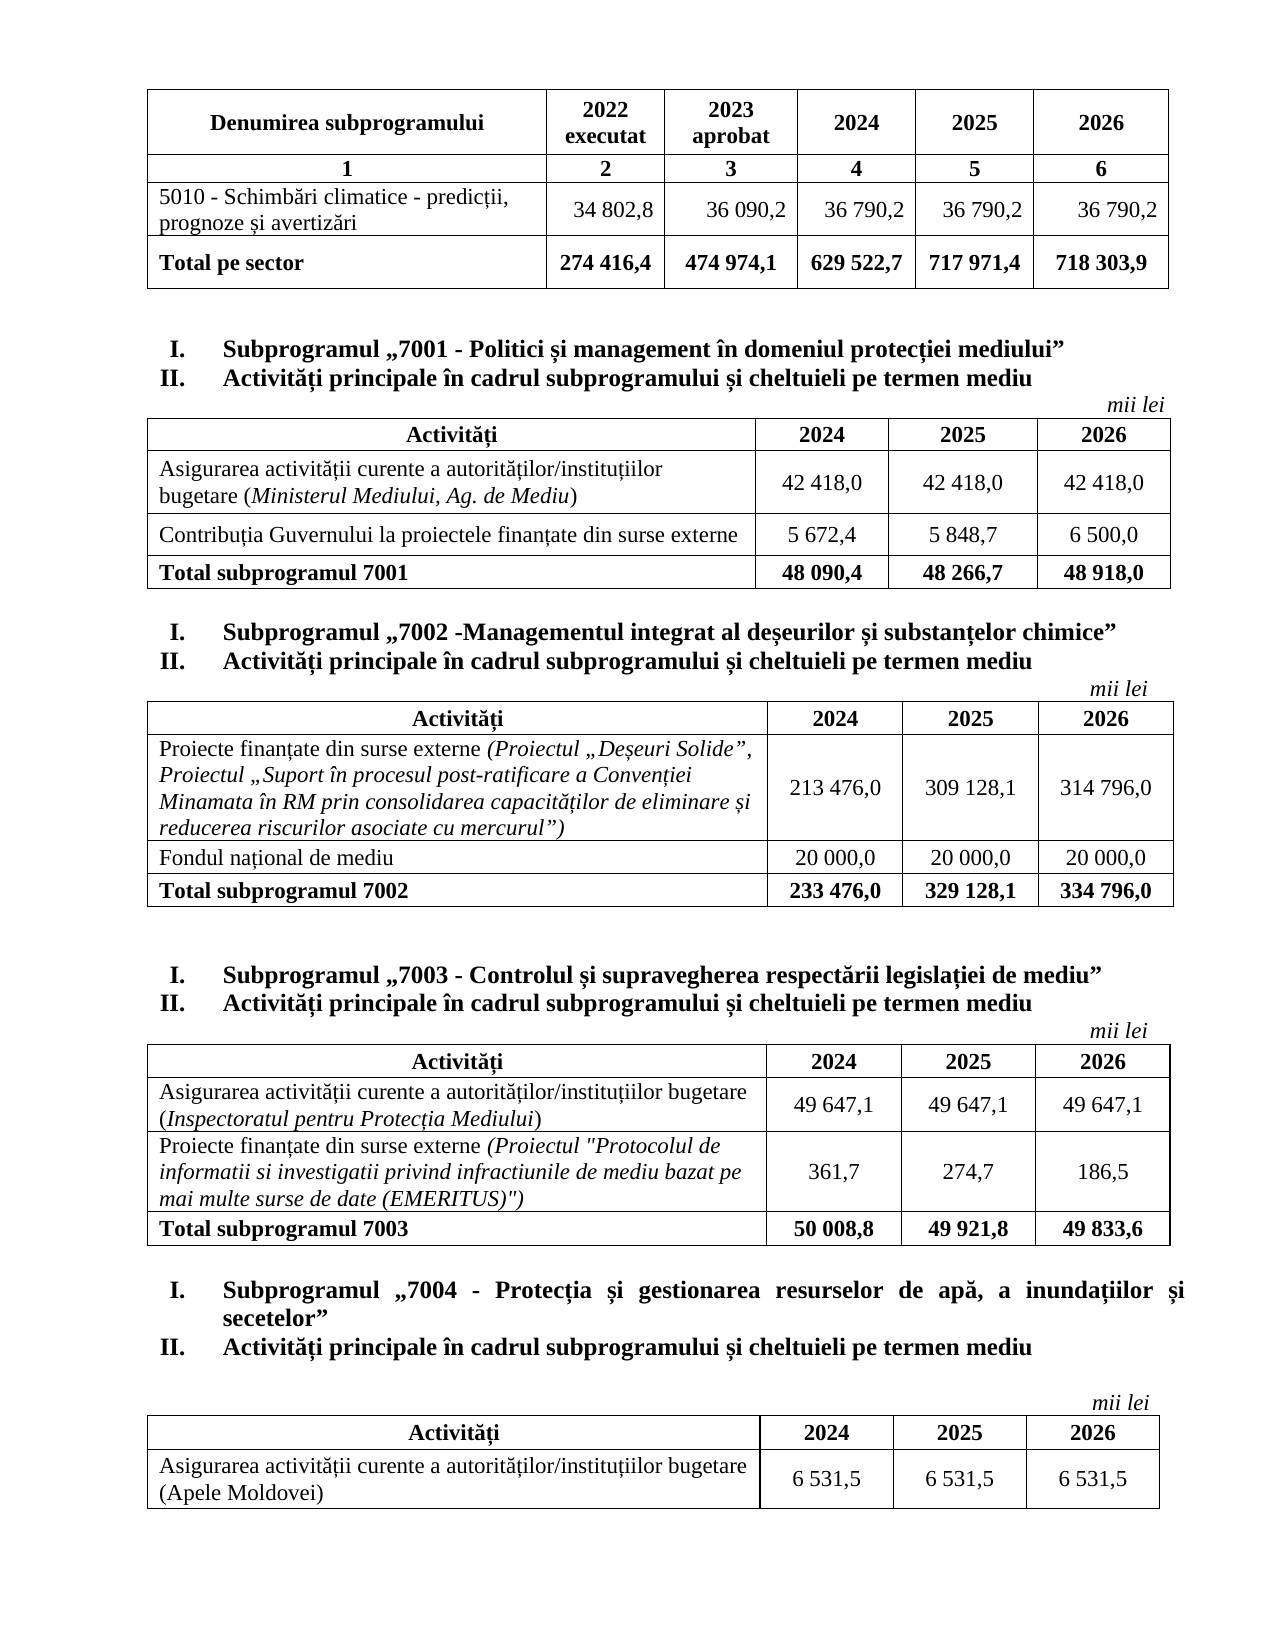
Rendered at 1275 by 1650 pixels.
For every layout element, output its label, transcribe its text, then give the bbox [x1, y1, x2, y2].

table_header 2026 [1034, 90, 1168, 154]
list Subprogramul „7002 -Managementul integrat al deșeurilor și substanțelor chimice” [185, 617, 1186, 646]
table_cell 20 000,0 [903, 841, 1038, 873]
table_cell 5 672,4 [756, 514, 888, 555]
table_header 2026 [1027, 1416, 1159, 1449]
text mii lei [341, 1389, 1152, 1415]
table_cell 5 [916, 155, 1033, 182]
table_cell 48 918,0 [1038, 556, 1170, 587]
table_cell 42 418,0 [1038, 451, 1170, 512]
table_header 2024 [768, 702, 902, 734]
table_header 2026 [1039, 702, 1173, 734]
list Subprogramul „7003 - Controlul și supravegherea respectării legislației de mediu” [185, 960, 1186, 988]
table_cell 49 647,1 [1036, 1078, 1169, 1131]
table_cell 49 833,6 [1036, 1212, 1169, 1245]
table_header 2024 [756, 419, 888, 450]
table_header 2023 aprobat [665, 90, 797, 154]
table_cell 36 790,2 [1034, 183, 1168, 235]
table_cell 6 531,5 [1027, 1450, 1159, 1507]
table_cell 186,5 [1036, 1132, 1169, 1211]
list Activități principale în cadrul subprogramului și cheltuieli pe termen mediu [185, 363, 1186, 391]
table_cell Total subprogramul 7002 [148, 874, 767, 906]
table_cell 361,7 [767, 1132, 901, 1211]
table_cell 36 790,2 [798, 183, 915, 235]
table_cell 6 531,5 [761, 1450, 893, 1507]
table_cell 334 796,0 [1039, 874, 1173, 906]
text mii lei [341, 675, 1172, 701]
list Activități principale în cadrul subprogramului și cheltuieli pe termen mediu [185, 1332, 1186, 1361]
table_header 2026 [1036, 1045, 1169, 1077]
table_cell 20 000,0 [768, 841, 902, 873]
table_cell 474 974,1 [665, 236, 797, 287]
table_cell Fondul național de mediu [148, 841, 767, 873]
table_cell Asigurarea activității curente a autorităților/instituțiilor bugetare (Ministerul Mediului, Ag. de Mediu) [148, 451, 755, 512]
table_cell 629 522,7 [798, 236, 915, 287]
table_cell 4 [798, 155, 915, 182]
table_header Activități [148, 419, 755, 450]
table_cell 49 921,8 [902, 1212, 1035, 1245]
table_header 2025 [894, 1416, 1026, 1449]
list Activități principale în cadrul subprogramului și cheltuieli pe termen mediu [185, 646, 1186, 675]
table_cell Total subprogramul 7001 [148, 556, 755, 587]
table_header Denumirea subprogramului [148, 90, 546, 154]
table_cell Asigurarea activității curente a autorităților/instituțiilor bugetare (Inspectoratul pentru Protecția Mediului) [148, 1078, 766, 1131]
table_cell Proiecte finanțate din surse externe (Proiectul „Deșeuri Solide”, Proiectul „Suport în procesul post-ratificare a Convenției Minamata în RM prin consolidarea capacităților de eliminare și reducerea riscurilor asociate cu mercurul”) [148, 735, 767, 840]
table_cell 314 796,0 [1039, 735, 1173, 840]
list Subprogramul „7001 - Politici și management în domeniul protecției mediului” [185, 334, 1186, 363]
table_cell 49 647,1 [902, 1078, 1035, 1131]
text mii lei [341, 1017, 1172, 1044]
list Activități principale în cadrul subprogramului și cheltuieli pe termen mediu [185, 988, 1186, 1017]
table_cell 42 418,0 [756, 451, 888, 512]
table_cell 213 476,0 [768, 735, 902, 840]
table_header 2026 [1038, 419, 1170, 450]
table_header 2025 [902, 1045, 1035, 1077]
table_cell 717 971,4 [916, 236, 1033, 287]
table_cell 42 418,0 [889, 451, 1037, 512]
table_cell 329 128,1 [903, 874, 1038, 906]
table_cell Proiecte finanțate din surse externe (Proiectul "Protocolul de informatii si investigatii privind infractiunile de mediu bazat pe mai multe surse de date (EMERITUS)") [148, 1132, 766, 1211]
table_cell 50 008,8 [767, 1212, 901, 1245]
table_cell 5010 - Schimbări climatice - predicții, prognoze și avertizări [148, 183, 546, 235]
table_cell 3 [665, 155, 797, 182]
table_cell 1 [148, 155, 546, 182]
table_cell 718 303,9 [1034, 236, 1168, 287]
table_cell 2 [547, 155, 664, 182]
table_header Activități [148, 1416, 759, 1449]
table_cell Total pe sector [148, 236, 546, 287]
table_header 2024 [798, 90, 915, 154]
table_cell 49 647,1 [767, 1078, 901, 1131]
table_cell 274,7 [902, 1132, 1035, 1211]
table_header 2025 [889, 419, 1037, 450]
table_header Activități [148, 702, 767, 734]
table_cell 233 476,0 [768, 874, 902, 906]
text mii lei [341, 391, 1172, 418]
table_cell 6 500,0 [1038, 514, 1170, 555]
table_cell 20 000,0 [1039, 841, 1173, 873]
table_header Activități [148, 1045, 766, 1077]
table_cell 274 416,4 [547, 236, 664, 287]
table_cell 34 802,8 [547, 183, 664, 235]
table_cell 36 790,2 [916, 183, 1033, 235]
table_header 2024 [767, 1045, 901, 1077]
table_cell Asigurarea activității curente a autorităților/instituțiilor bugetare (Apele Moldovei) [148, 1450, 759, 1507]
table_cell 48 090,4 [756, 556, 888, 587]
table_header 2025 [916, 90, 1033, 154]
table_header 2024 [761, 1416, 893, 1449]
table_cell 6 [1034, 155, 1168, 182]
table_cell 36 090,2 [665, 183, 797, 235]
table_cell 309 128,1 [903, 735, 1038, 840]
table_header 2022 executat [547, 90, 664, 154]
table_cell 6 531,5 [894, 1450, 1026, 1507]
table_cell Total subprogramul 7003 [148, 1212, 766, 1245]
list Subprogramul „7004 - Protecția și gestionarea resurselor de apă, a inundațiilor și secetelor” [185, 1275, 1186, 1332]
table_cell 5 848,7 [889, 514, 1037, 555]
table_cell Contribuția Guvernului la proiectele finanțate din surse externe [148, 514, 755, 555]
table_header 2025 [903, 702, 1038, 734]
table_cell 48 266,7 [889, 556, 1037, 587]
